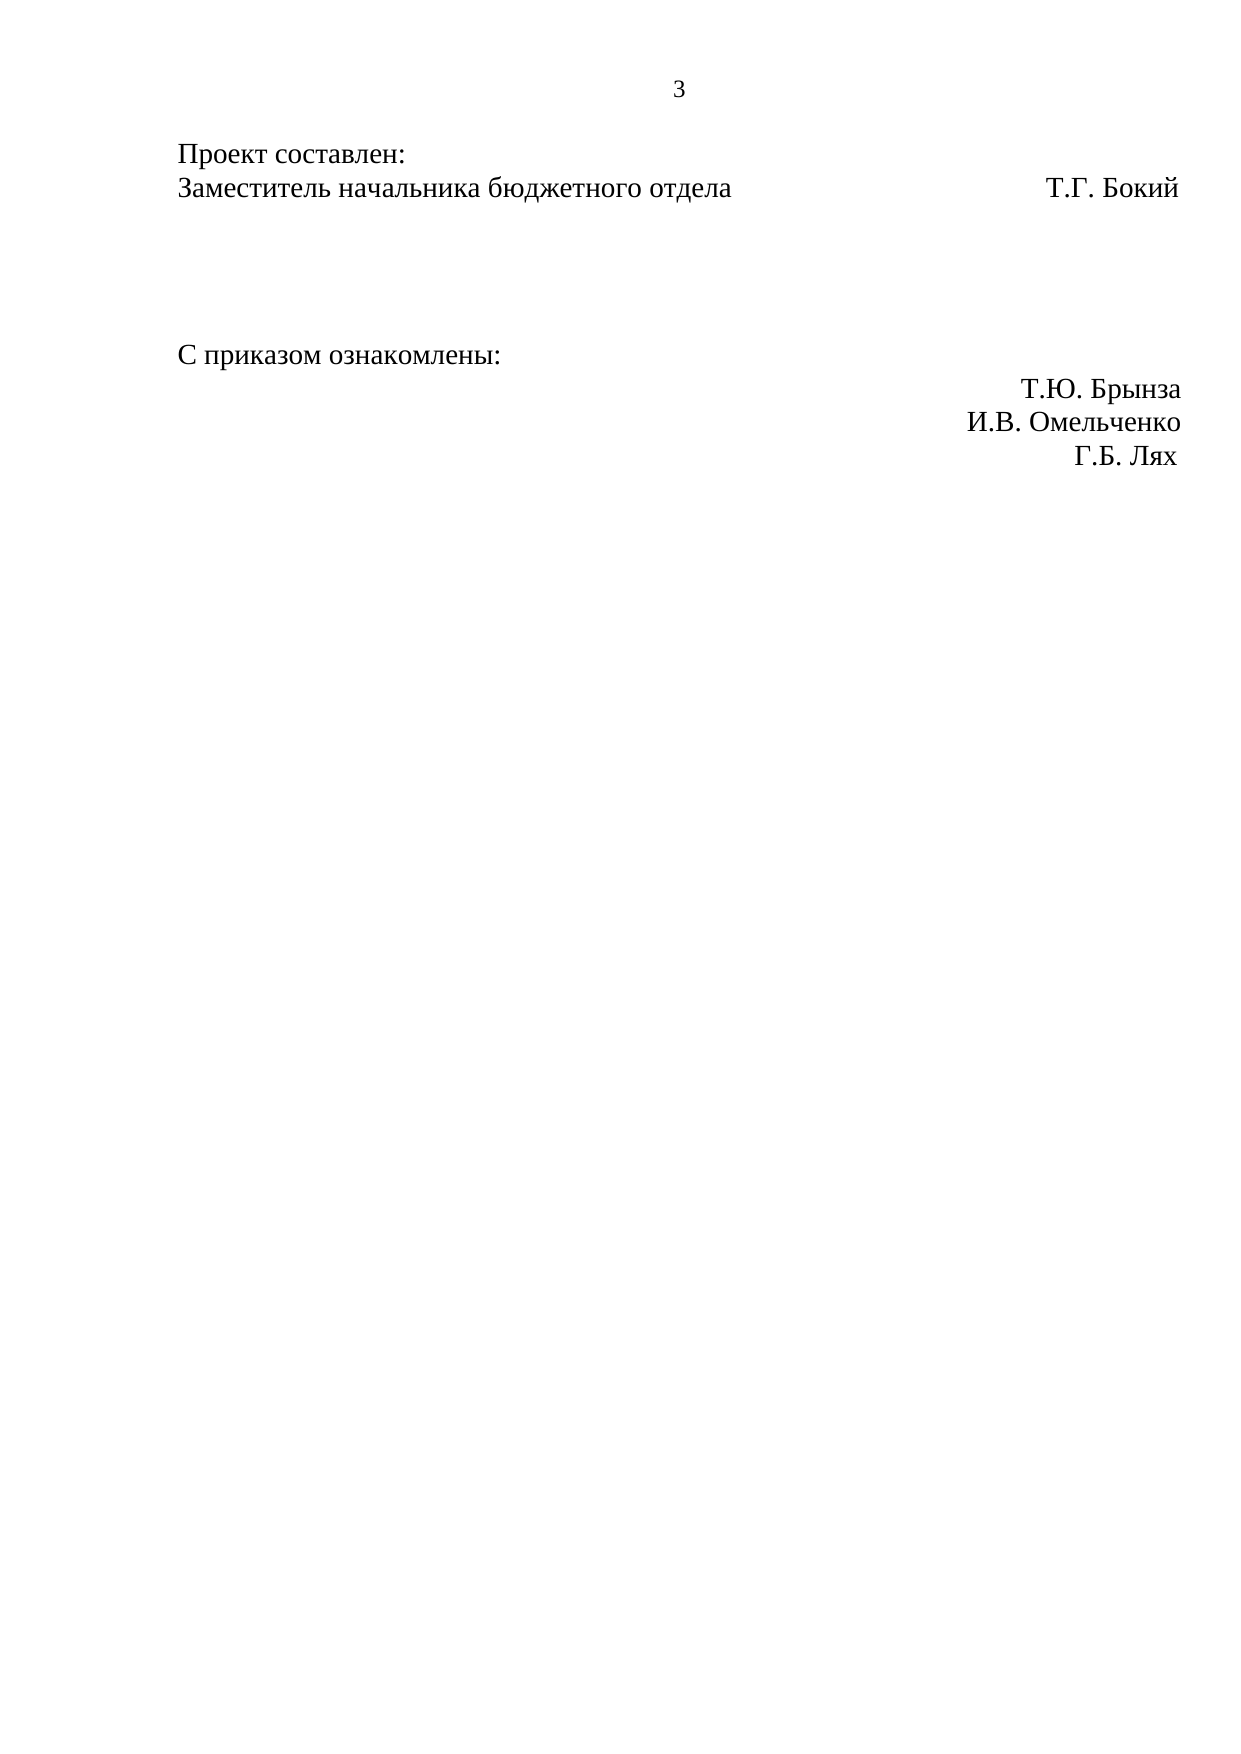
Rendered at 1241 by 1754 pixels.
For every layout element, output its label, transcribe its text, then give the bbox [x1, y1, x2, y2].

text И.В. Омельченко [177, 404, 1181, 438]
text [177, 170, 1181, 203]
text С приказом ознакомлены: [177, 337, 1181, 371]
text Т.Ю. Брынза [177, 371, 1181, 404]
text Г.Б. Лях [177, 438, 1181, 472]
text Проект составлен: [177, 136, 1181, 170]
